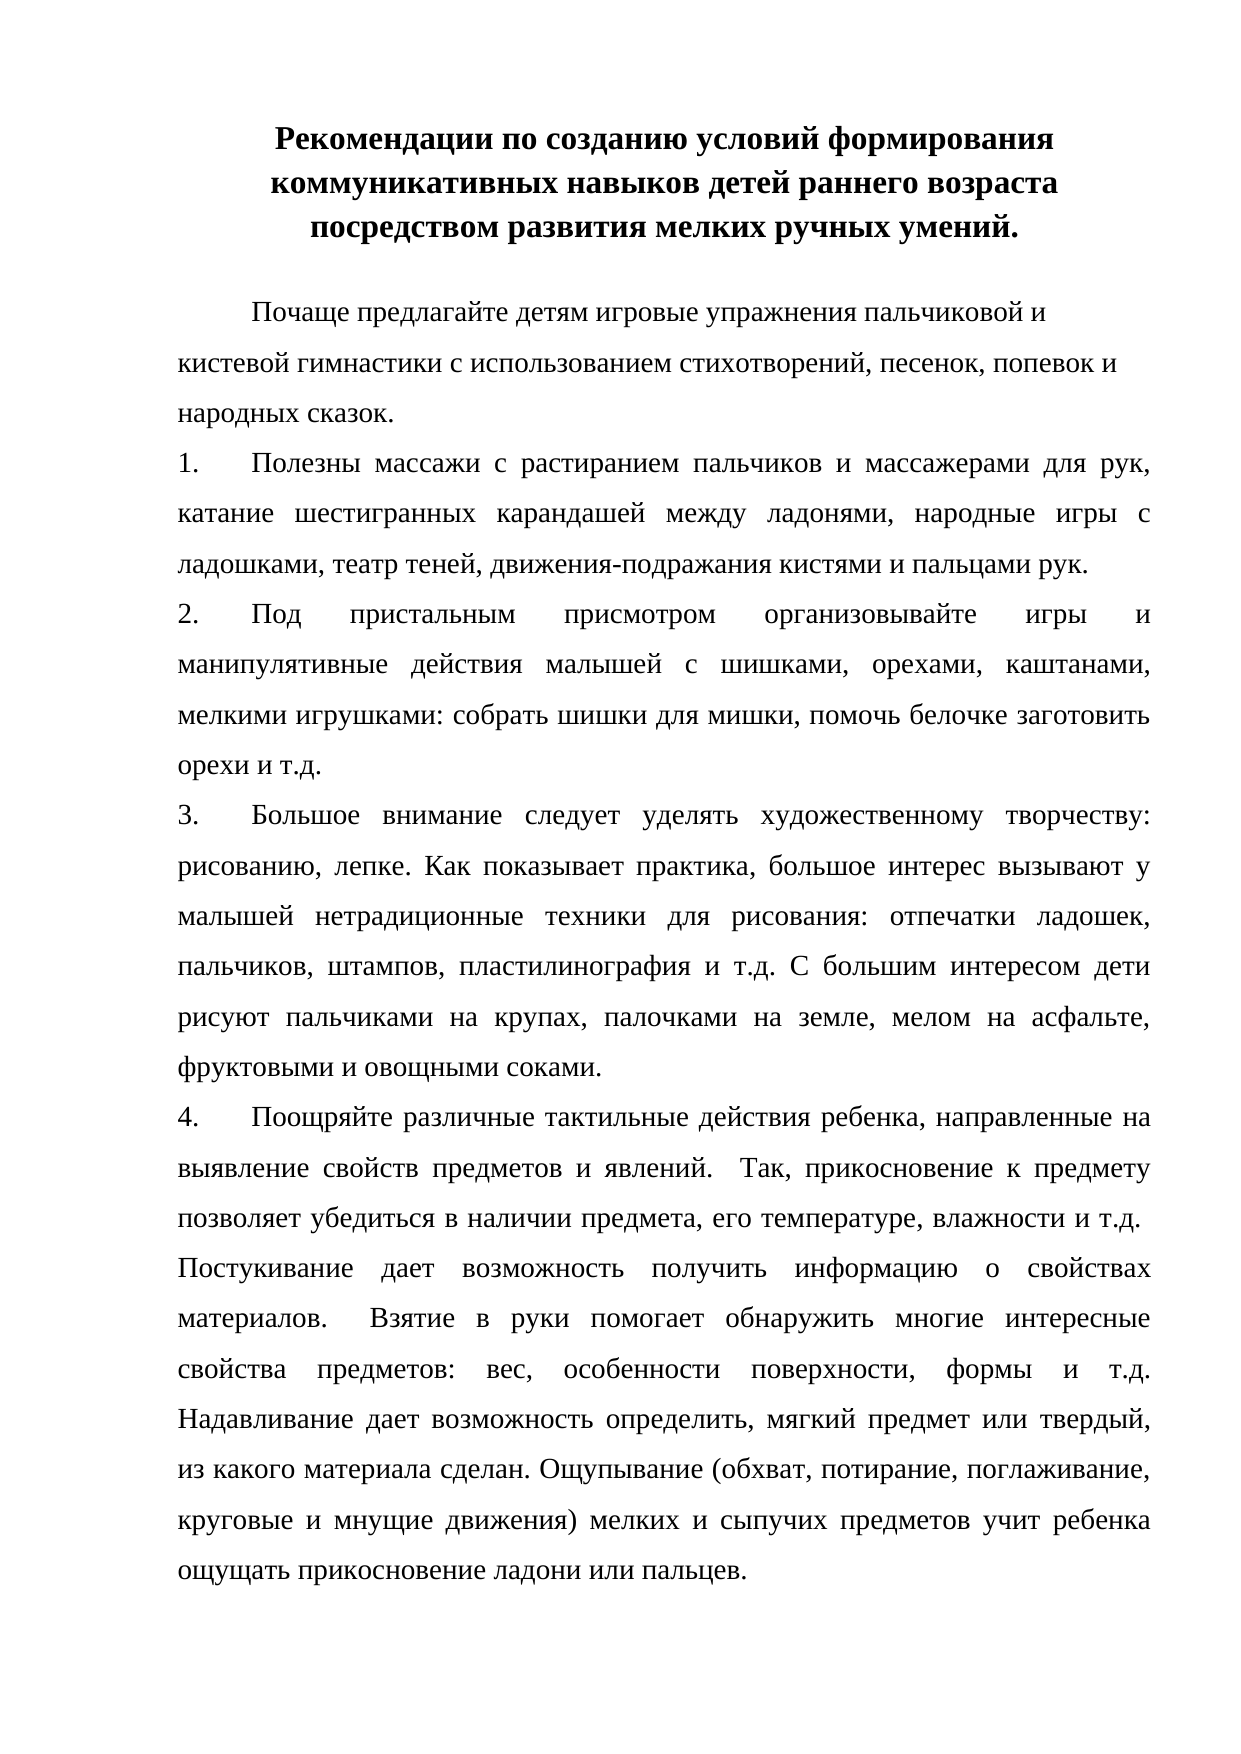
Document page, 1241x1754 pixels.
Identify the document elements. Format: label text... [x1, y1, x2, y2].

list Большое внимание следует уделять художественному творчеству: рисованию, лепке. Как показывает практика, большое интерес вызывают у малышей нетрадиционные техники для рисования: отпечатки ладошек, пальчиков, штампов, пластилинография и т.д. С большим интересом дети рисуют пальчиками на крупах, палочками на земле, мелом на асфальте, фруктовыми и овощными соками. [177, 797, 1152, 1083]
list Полезны массажи с растиранием пальчиков и массажерами для рук, катание шестигранных карандашей между ладонями, народные игры с ладошками, театр теней, движения-подражания кистями и пальцами рук. [177, 445, 1152, 579]
list Поощряйте различные тактильные действия ребенка, направленные на выявление свойств предметов и явлений. Так, прикосновение к предмету позволяет убедиться в наличии предмета, его температуре, влажности и т.д. Постукивание дает возможность получить информацию о свойствах материалов. Взятие в руки помогает обнаружить многие интересные свойства предметов: вес, особенности поверхности, формы и т.д. Надавливание дает возможность определить, мягкий предмет или твердый, из какого материала сделан. Ощупывание (обхват, потирание, поглаживание, круговые и мнущие движения) мелких и сыпучих предметов учит ребенка ощущать прикосновение ладони или пальцев. [177, 1099, 1152, 1586]
list Под пристальным присмотром организовывайте игры и манипулятивные действия малышей с шишками, орехами, каштанами, мелкими игрушками: собрать шишки для мишки, помочь белочке заготовить орехи и т.д. [177, 596, 1152, 781]
text Рекомендации по созданию условий формирования коммуникативных навыков детей раннего возраста посредством развития мелких ручных умений. [177, 118, 1152, 244]
text Почаще предлагайте детям игровые упражнения пальчиковой и кистевой гимнастики с использованием стихотворений, песенок, попевок и народных сказок. [177, 294, 1152, 428]
